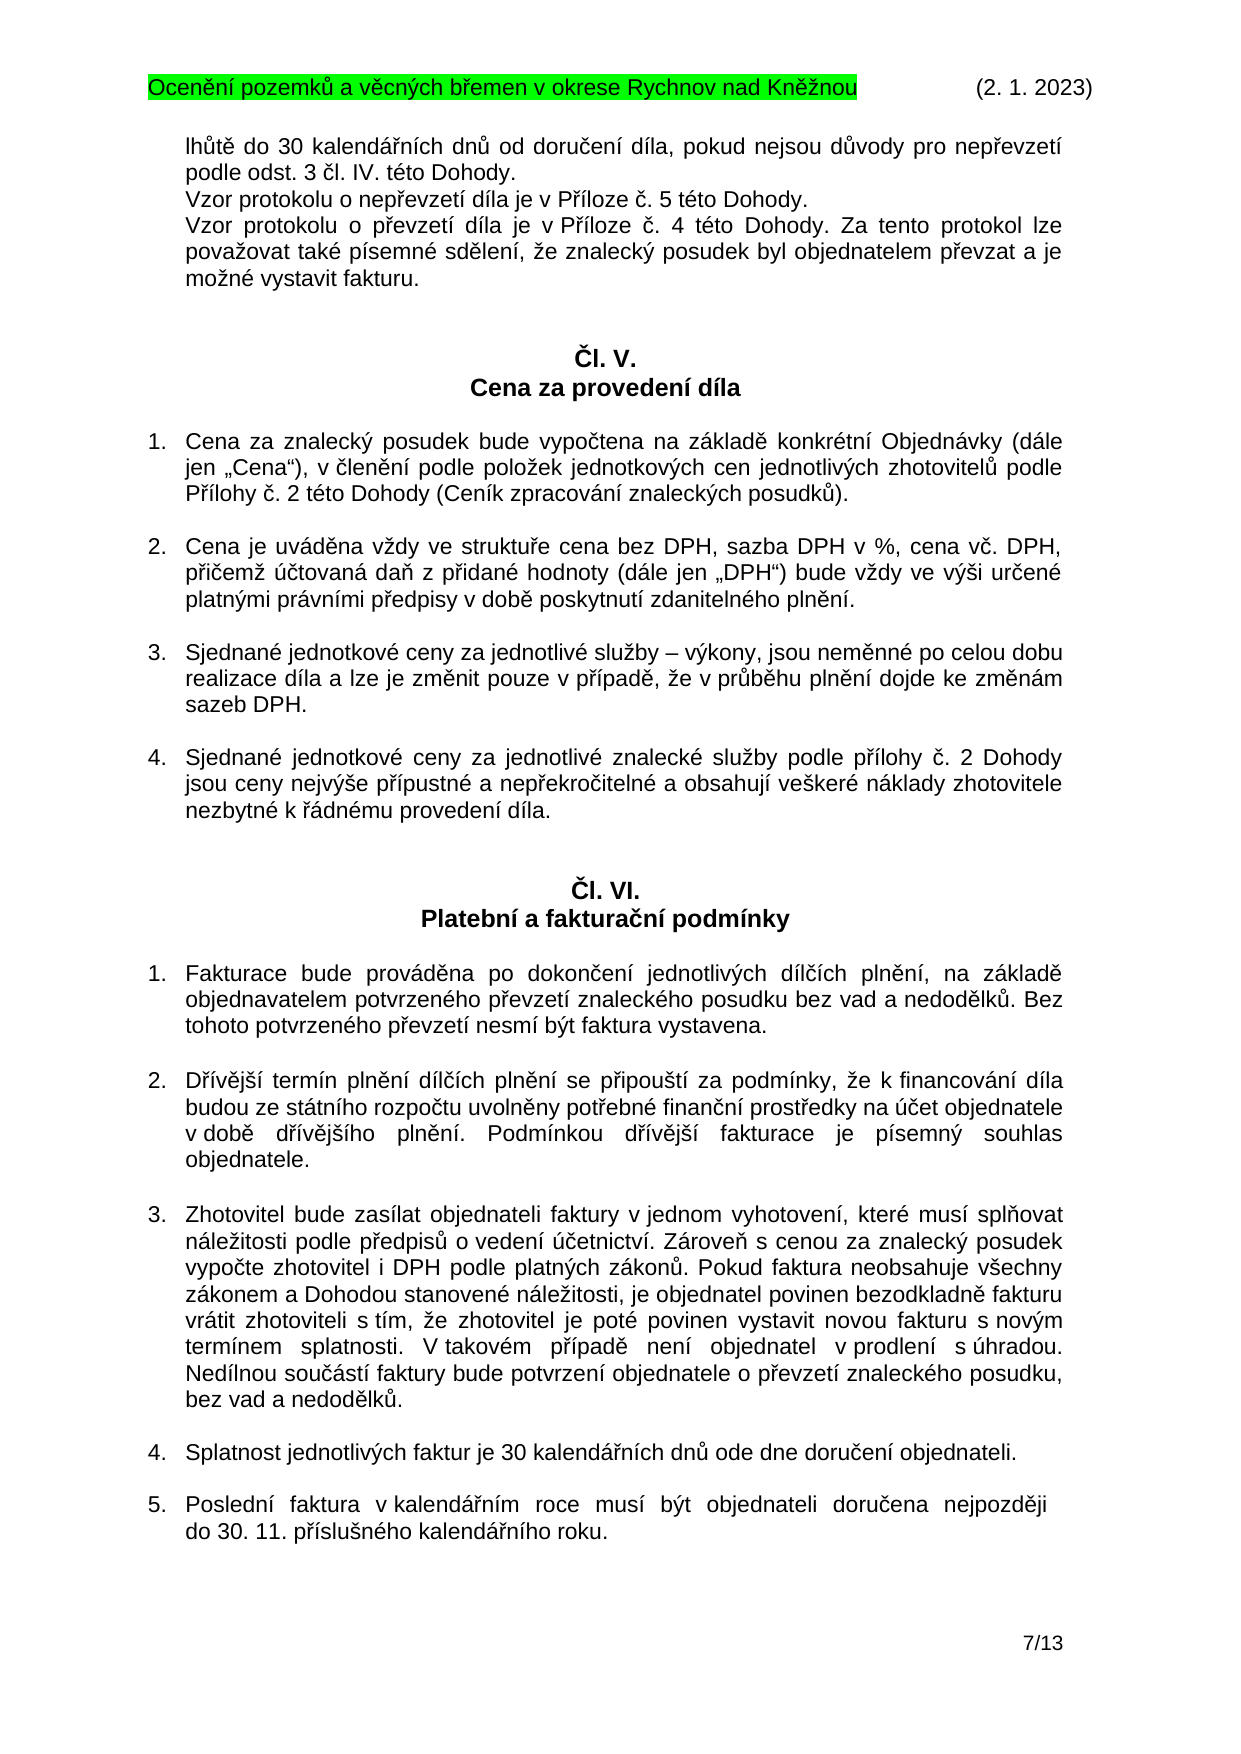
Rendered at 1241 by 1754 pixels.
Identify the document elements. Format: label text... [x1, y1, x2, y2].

list Splatnost jednotlivých faktur je 30 kalendářních dnů ode dne doručení objednateli. [148, 1439, 1063, 1465]
list Dřívější termín plnění dílčích plnění se připouští za podmínky, že k financování díla budou ze státního rozpočtu uvolněny potřebné finanční prostředky na účet objednatele v době dřívějšího plnění. Podmínkou dřívější fakturace je písemný souhlas objednatele. [148, 1067, 1063, 1173]
list Sjednané jednotkové ceny za jednotlivé znalecké služby podle přílohy č. 2 Dohody jsou ceny nejvýše přípustné a nepřekročitelné a obsahují veškeré náklady zhotovitele nezbytné k řádnému provedení díla. [148, 744, 1063, 823]
list Zhotovitel bude zasílat objednateli faktury v jednom vyhotovení, které musí splňovat náležitosti podle předpisů o vedení účetnictví. Zároveň s cenou za znalecký posudek vypočte zhotovitel i DPH podle platných zákonů. Pokud faktura neobsahuje všechny zákonem a Dohodou stanovené náležitosti, je objednatel povinen bezodkladně fakturu vrátit zhotoviteli s tím, že zhotovitel je poté povinen vystavit novou fakturu s novým termínem splatnosti. V takovém případě není objednatel v prodlení s úhradou. Nedílnou součástí faktury bude potvrzení objednatele o převzetí znaleckého posudku, bez vad a nedodělků. [148, 1201, 1063, 1412]
subtitle Cena za provedení díla [148, 372, 1063, 401]
list Cena je uváděna vždy ve struktuře cena bez DPH, sazba DPH v %, cena vč. DPH, přičemž účtovaná daň z přidané hodnoty (dále jen „DPH“) bude vždy ve výši určené platnými právními předpisy v době poskytnutí zdanitelného plnění. [148, 533, 1063, 612]
list Cena za znalecký posudek bude vypočtena na základě konkrétní Objednávky (dále jen „Cena“), v členění podle položek jednotkových cen jednotlivých zhotovitelů podle Přílohy č. 2 této Dohody (Ceník zpracování znaleckých posudků). [148, 428, 1063, 507]
subtitle Platební a fakturační podmínky [148, 904, 1063, 933]
list Vzor protokolu o převzetí díla je v Příloze č. 4 této Dohody. Za tento protokol lze považovat také písemné sdělení, že znalecký posudek byl objednatelem převzat a je možné vystavit fakturu. [185, 212, 1063, 291]
text Čl. V. [148, 344, 1063, 372]
list Fakturace bude prováděna po dokončení jednotlivých dílčích plnění, na základě objednavatelem potvrzeného převzetí znaleckého posudku bez vad a nedodělků. Bez tohoto potvrzeného převzetí nesmí být faktura vystavena. [148, 959, 1063, 1038]
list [148, 133, 1063, 186]
list Sjednané jednotkové ceny za jednotlivé služby – výkony, jsou neměnné po celou dobu realizace díla a lze je změnit pouze v případě, že v průběhu plnění dojde ke změnám sazeb DPH. [148, 638, 1063, 717]
list Poslední faktura v kalendářním roce musí být objednateli doručena nejpozději do 30. 11. příslušného kalendářního roku. [148, 1491, 1063, 1544]
list Vzor protokolu o nepřevzetí díla je v Příloze č. 5 této Dohody. [185, 186, 1063, 212]
text Čl. VI. [148, 876, 1063, 904]
